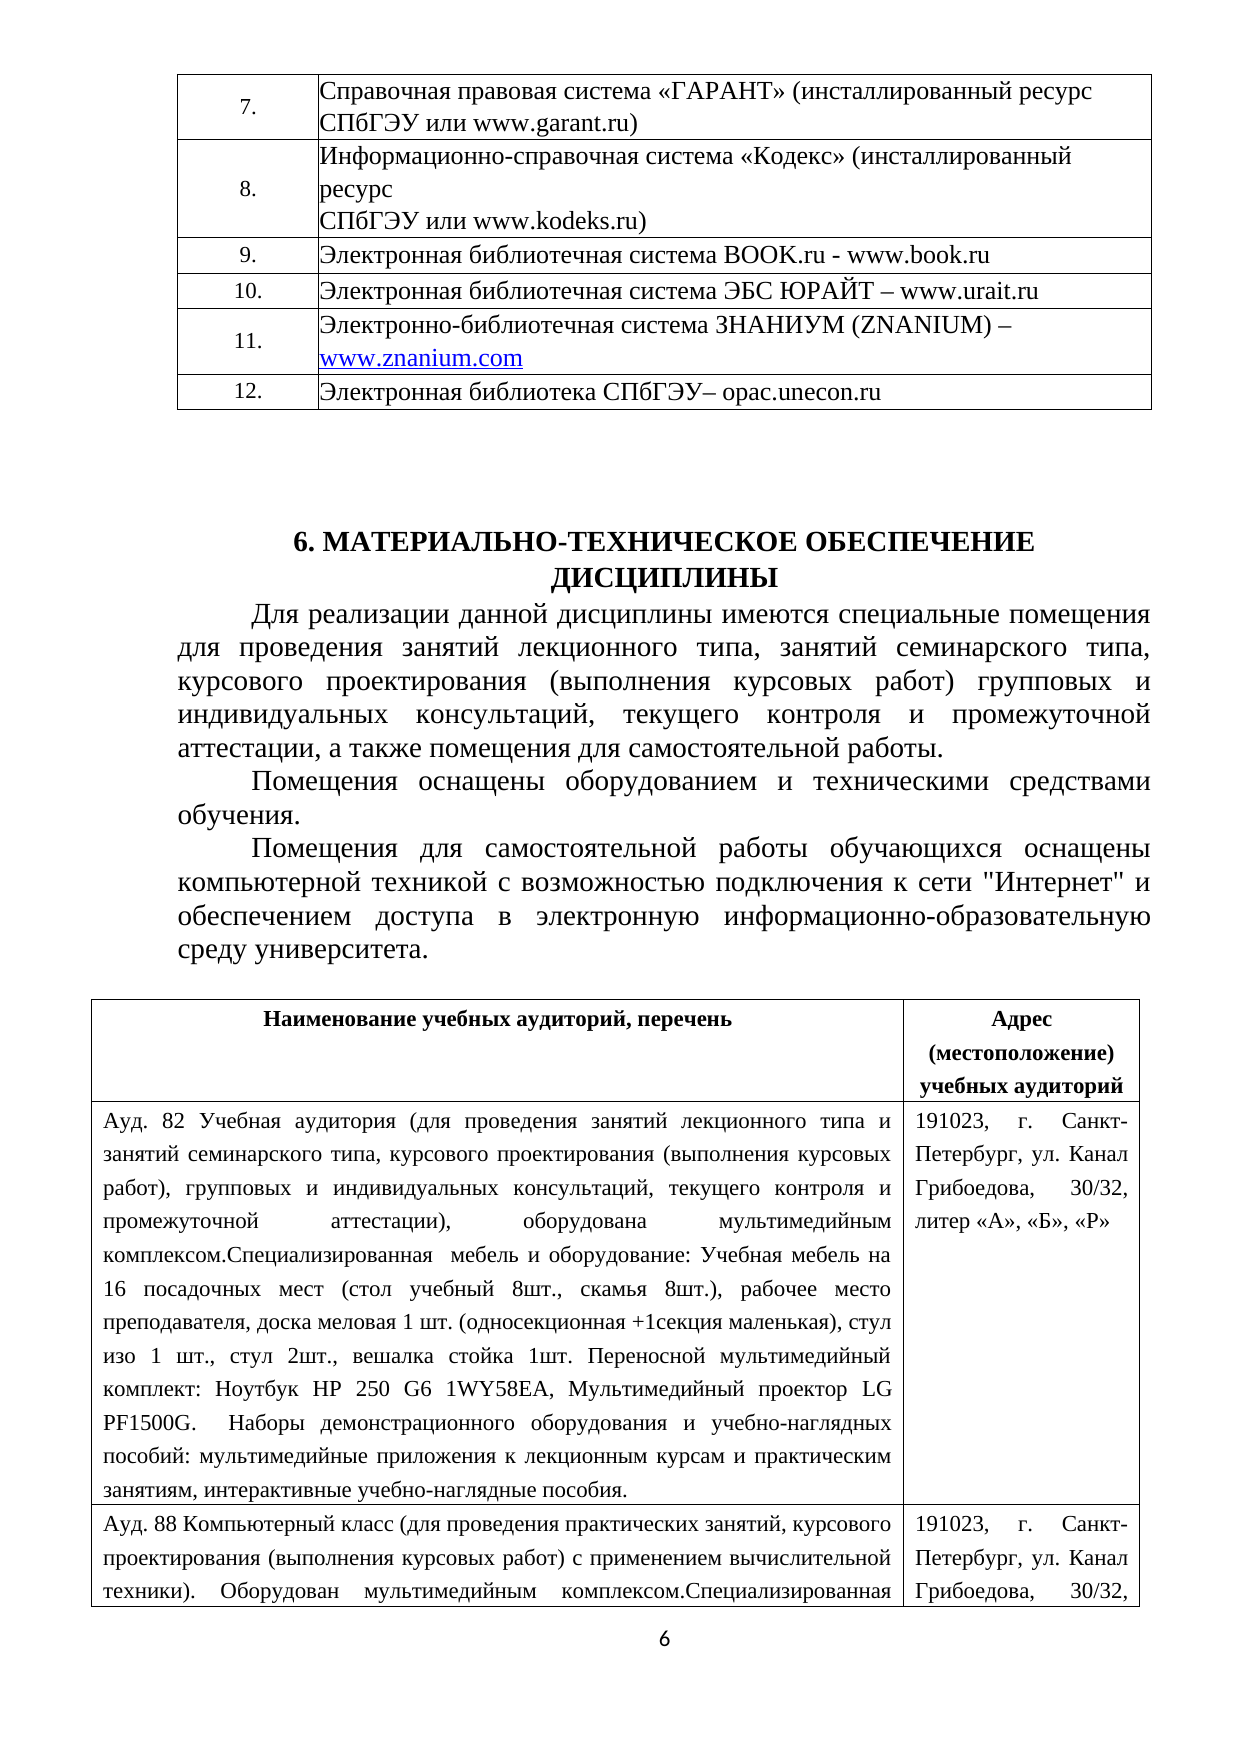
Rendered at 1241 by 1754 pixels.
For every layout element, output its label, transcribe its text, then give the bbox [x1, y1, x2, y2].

text Помещения оснащены оборудованием и техническими средствами обучения. [177, 764, 1152, 831]
table_cell 9. [178, 238, 318, 273]
table_header Наименование учебных аудиторий, перечень [92, 1000, 903, 1101]
table_cell 11. [178, 309, 318, 374]
table_cell Электронная библиотечная система ЭБС ЮРАЙТ – www.urait.ru [319, 274, 1151, 308]
table_cell 7. [178, 75, 318, 139]
table_cell 12. [178, 375, 318, 409]
table_cell Электронно-библиотечная система ЗНАНИУМ (ZNANIUM) – www.znanium.com [319, 309, 1151, 374]
table_header Адрес (местоположение) учебных аудиторий [904, 1000, 1139, 1101]
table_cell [92, 1505, 903, 1606]
table_cell Ауд. 82 Учебная аудитория (для проведения занятий лекционного типа и занятий семинарского типа, курсового проектирования (выполнения курсовых работ), групповых и индивидуальных консультаций, текущего контроля и промежуточной аттестации), оборудована мультимедийным комплексом.Специализированная мебель и оборудование: Учебная мебель на 16 посадочных мест (стол учебный 8шт., скамья 8шт.), рабочее место преподавателя, доска меловая 1 шт. (односекционная +1секция маленькая), стул изо 1 шт., стул 2шт., вешалка стойка 1шт. Переносной мультимедийный комплект: Ноутбук HP 250 G6 1WY58EA, Мультимедийный проектор LG PF1500G. Наборы демонстрационного оборудования и учебно-наглядных пособий: мультимедийные приложения к лекционным курсам и практическим занятиям, интерактивные учебно-наглядные пособия. [92, 1102, 903, 1504]
text Для реализации данной дисциплины имеются специальные помещения для проведения занятий лекционного типа, занятий семинарского типа, курсового проектирования (выполнения курсовых работ) групповых и индивидуальных консультаций, текущего контроля и промежуточной аттестации, а также помещения для самостоятельной работы. [177, 596, 1152, 764]
text Помещения для самостоятельной работы обучающихся оснащены компьютерной техникой с возможностью подключения к сети "Интернет" и обеспечением доступа в электронную информационно-образовательную среду университета. [177, 831, 1152, 965]
table_cell Справочная правовая система «ГАРАНТ» (инсталлированный ресурс СПбГЭУ или www.garant.ru) [319, 75, 1151, 139]
table_cell 191023, г. Санкт-Петербург, ул. Канал Грибоедова, 30/32, литер «А», «Б», «Р» [904, 1102, 1139, 1504]
table_cell Электронная библиотечная система BOOK.ru - www.book.ru [319, 238, 1151, 273]
subtitle 6. МАТЕРИАЛЬНО-ТЕХНИЧЕСКОЕ ОБЕСПЕЧЕНИЕ ДИСЦИПЛИНЫ [177, 524, 1152, 594]
table_cell Электронная библиотека СПбГЭУ– opac.unecon.ru [319, 375, 1151, 409]
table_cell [904, 1505, 1139, 1606]
table_cell Информационно-справочная система «Кодекс» (инсталлированный ресурс СПбГЭУ или www.kodeks.ru) [319, 140, 1151, 237]
table_cell 8. [178, 140, 318, 237]
table_cell 10. [178, 274, 318, 308]
